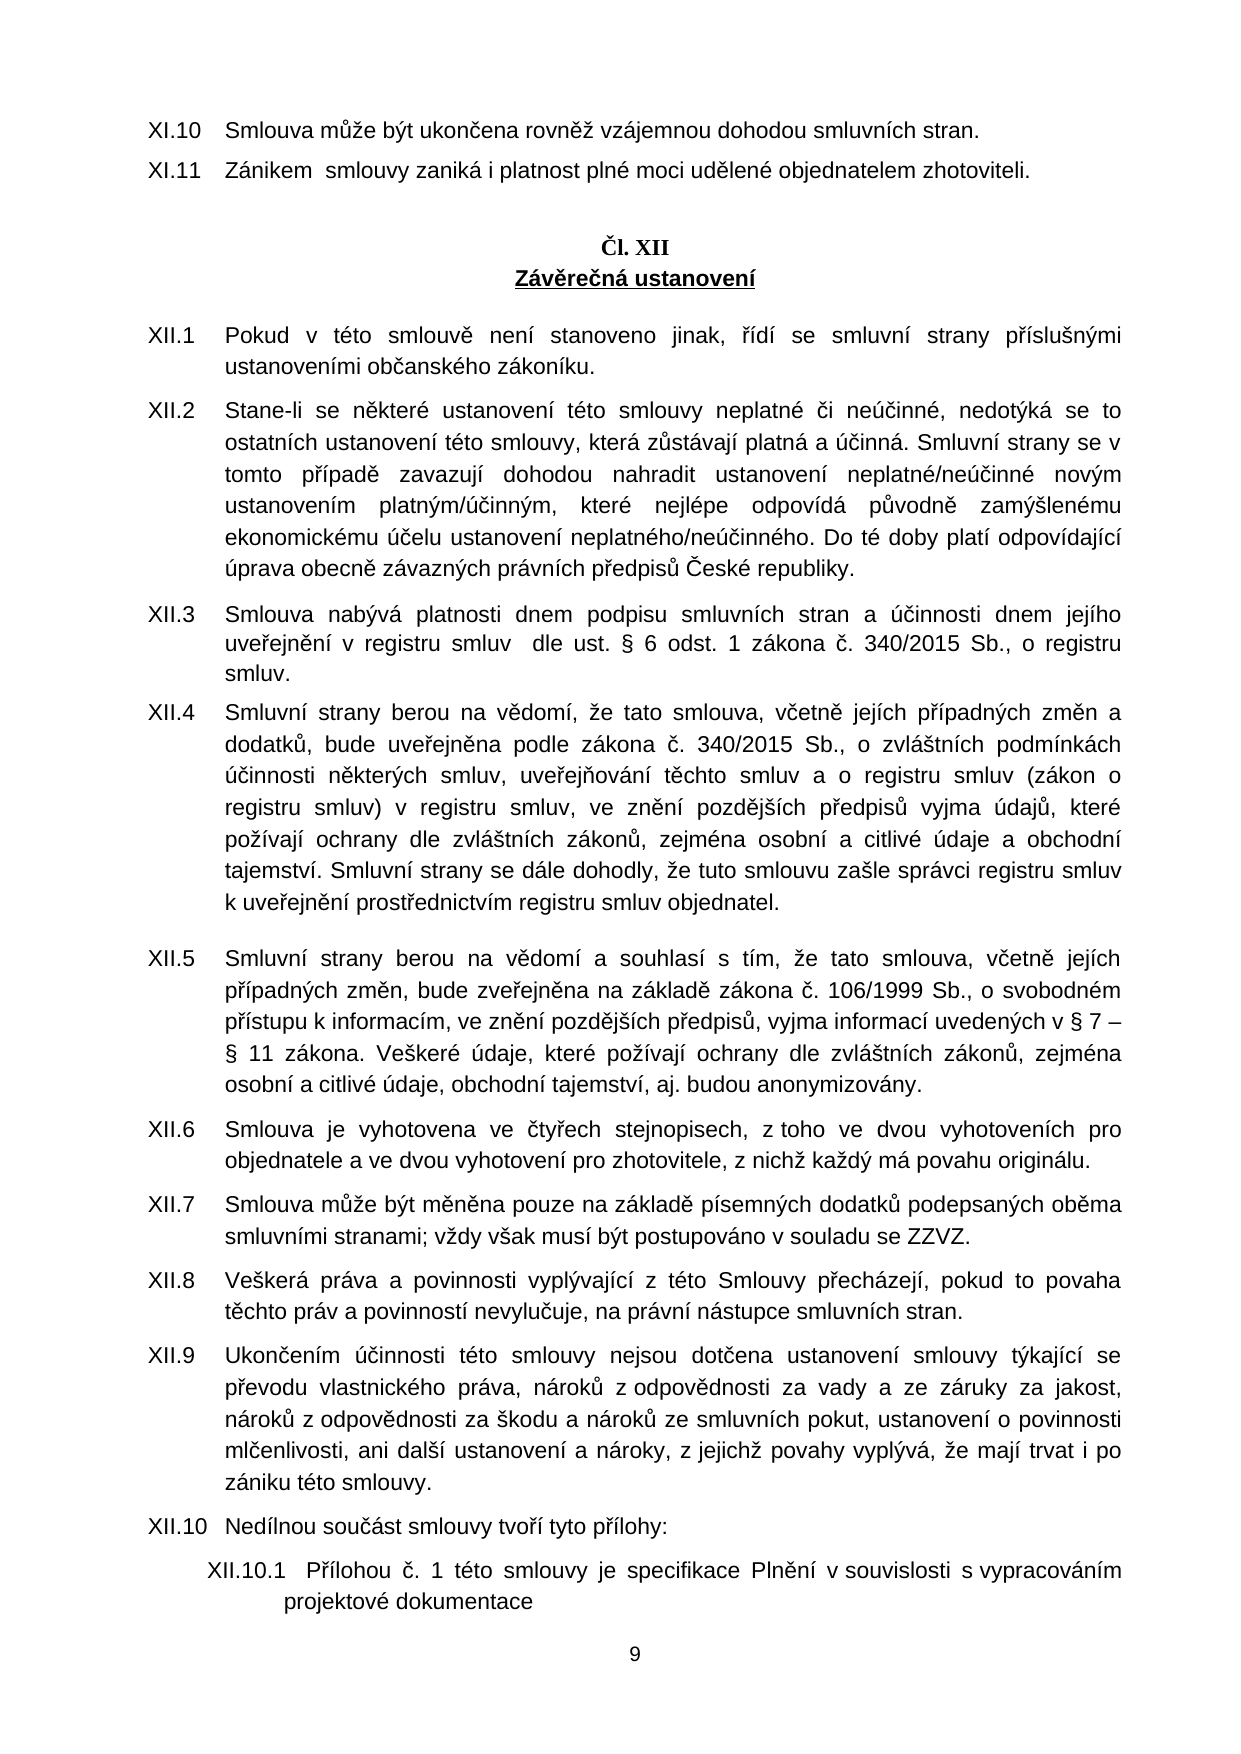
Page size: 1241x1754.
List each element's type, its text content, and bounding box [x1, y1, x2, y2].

list Smluvní strany berou na vědomí a souhlasí s tím, že tato smlouva, včetně jejích případných změn, bude zveřejněna na základě zákona č. 106/1999 Sb., o svobodném přístupu k informacím, ve znění pozdějších předpisů, vyjma informací uvedených v § 7 – § 11 zákona. Veškeré údaje, které požívají ochrany dle zvláštních zákonů, zejména osobní a citlivé údaje, obchodní tajemství, aj. budou anonymizovány. [148, 945, 1122, 1098]
text Závěrečná ustanovení [148, 233, 1122, 292]
list Smluvní strany berou na vědomí, že tato smlouva, včetně jejích případných změn a dodatků, bude uveřejněna podle zákona č. 340/2015 Sb., o zvláštních podmínkách účinnosti některých smluv, uveřejňování těchto smluv a o registru smluv (zákon o registru smluv) v registru smluv, ve znění pozdějších předpisů vyjma údajů, které požívají ochrany dle zvláštních zákonů, zejména osobní a citlivé údaje a obchodní tajemství. Smluvní strany se dále dohodly, že tuto smlouvu zašle správci registru smluv k uveřejnění prostřednictvím registru smluv objednatel. [148, 699, 1122, 915]
list Smlouva může být ukončena rovněž vzájemnou dohodou smluvních stran. [148, 116, 1122, 145]
list Smlouva je vyhotovena ve čtyřech stejnopisech, z toho ve dvou vyhotoveních pro objednatele a ve dvou vyhotovení pro zhotovitele, z nichž každý má povahu originálu. [148, 1116, 1122, 1173]
list Zánikem smlouvy zaniká i platnost plné moci udělené objednatelem zhotoviteli. [148, 157, 1122, 183]
list Ukončením účinnosti této smlouvy nejsou dotčena ustanovení smlouvy týkající se převodu vlastnického práva, nároků z odpovědnosti za vady a ze záruky za jakost, nároků z odpovědnosti za škodu a nároků ze smluvních pokut, ustanovení o povinnosti mlčenlivosti, ani další ustanovení a nároky, z jejichž povahy vyplývá, že mají trvat i po zániku této smlouvy. [148, 1342, 1122, 1495]
list Veškerá práva a povinnosti vyplývající z této Smlouvy přecházejí, pokud to povaha těchto práv a povinností nevylučuje, na právní nástupce smluvních stran. [148, 1267, 1122, 1325]
list Stane-li se některé ustanovení této smlouvy neplatné či neúčinné, nedotýká se to ostatních ustanovení této smlouvy, která zůstávají platná a účinná. Smluvní strany se v tomto případě zavazují dohodou nahradit ustanovení neplatné/neúčinné novým ustanovením platným/účinným, které nejlépe odpovídá původně zamýšlenému ekonomickému účelu ustanovení neplatného/neúčinného. Do té doby platí odpovídající úprava obecně závazných právních předpisů České republiky. [148, 397, 1122, 582]
list Smlouva může být měněna pouze na základě písemných dodatků podepsaných oběma smluvními stranami; vždy však musí být postupováno v souladu se ZZVZ. [148, 1191, 1122, 1249]
list Pokud v této smlouvě není stanoveno jinak, řídí se smluvní strany příslušnými ustanoveními občanského zákoníku. [148, 322, 1122, 380]
list Nedílnou součást smlouvy tvoří tyto přílohy: [148, 1513, 1122, 1539]
list Přílohou č. 1 této smlouvy je specifikace Plnění v souvislosti s vypracováním projektové dokumentace [207, 1557, 1122, 1615]
list Smlouva nabývá platnosti dnem podpisu smluvních stran a účinnosti dnem jejího uveřejnění v registru smluv dle ust. § 6 odst. 1 zákona č. 340/2015 Sb., o registru smluv. [148, 599, 1122, 687]
